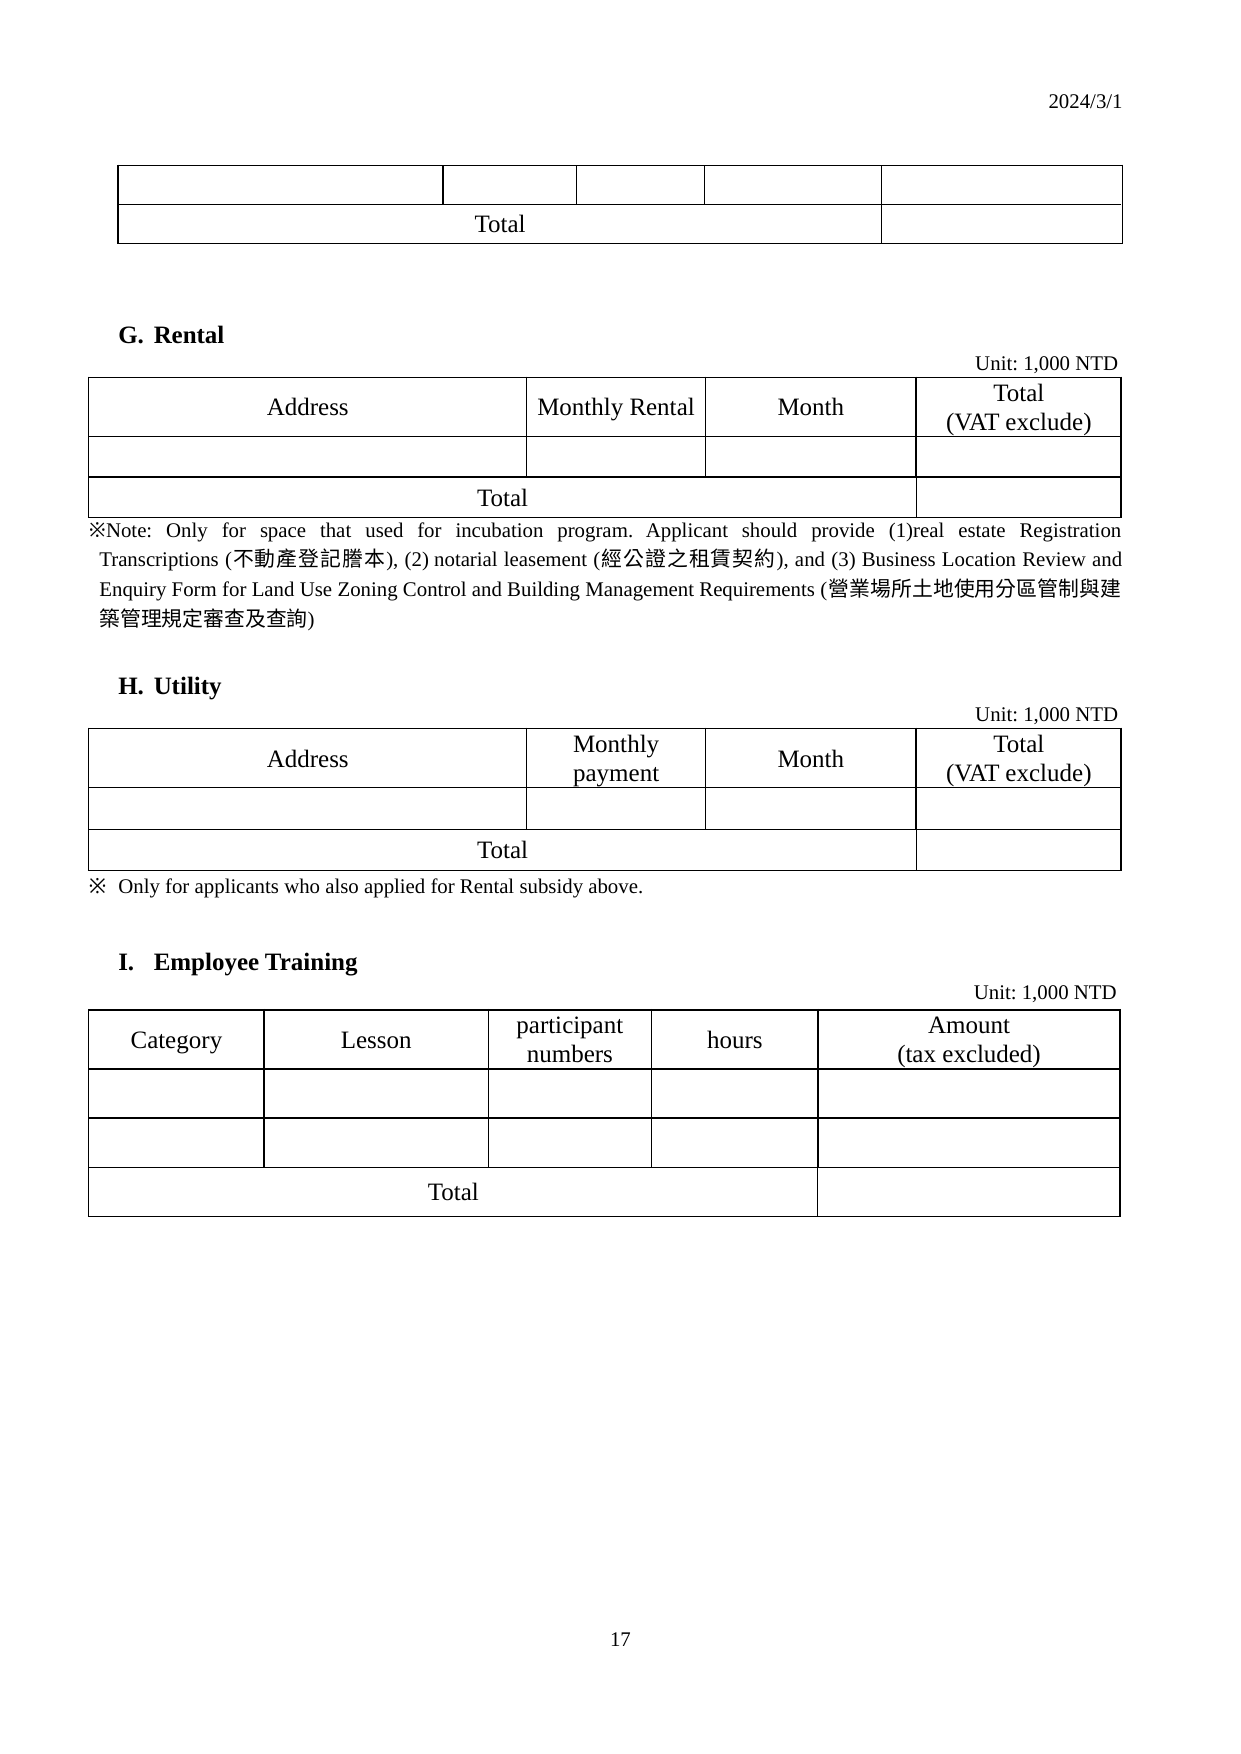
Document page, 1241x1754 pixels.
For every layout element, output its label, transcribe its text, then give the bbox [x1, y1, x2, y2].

table_cell Total [89, 478, 916, 517]
table_cell hours [652, 1011, 817, 1068]
table_cell [706, 437, 915, 476]
table_cell Amount (tax excluded) [819, 1011, 1119, 1068]
text ※Note: Only for space that used for incubation program. Applicant should provide (1)real estate Registration Transcriptions (不動產登記謄本), (2) notarial leasement (經公證之租賃契約), and (3) Business Location Review and Enquiry Form for Land Use Zoning Control and Building Management Requirements (營業場所土地使用分區管制與建築管理規定審查及查詢) [89, 518, 1122, 633]
list Employee Training [118, 947, 1122, 976]
table_cell Total (VAT exclude) [917, 378, 1120, 436]
table_cell [89, 1119, 263, 1166]
list Utility [118, 671, 1122, 700]
table_cell Month [706, 729, 915, 787]
table_cell [705, 166, 881, 204]
table_cell Monthly Rental [527, 378, 705, 436]
table_cell [818, 1168, 1119, 1216]
table_header Unit: 1,000 NTD [89, 976, 1120, 1009]
table_cell Category [89, 1011, 263, 1068]
table_cell Monthly payment [527, 729, 705, 787]
table_cell [882, 166, 1122, 204]
table_cell [444, 166, 576, 204]
table_cell Address [89, 729, 526, 787]
table_cell [652, 1119, 817, 1166]
table_cell [265, 1070, 488, 1117]
table_cell Address [89, 378, 526, 436]
table_header Unit: 1,000 NTD [89, 349, 1121, 377]
table_cell [706, 788, 915, 828]
table_cell [89, 437, 526, 476]
table_cell Total [89, 830, 916, 870]
table_cell [119, 166, 442, 204]
table_cell [89, 788, 526, 828]
table_cell [882, 204, 1122, 243]
table_cell [917, 478, 1120, 517]
table_cell [652, 1070, 817, 1117]
table_cell Month [706, 378, 915, 436]
table_cell [527, 788, 705, 828]
table_cell [819, 1119, 1119, 1166]
table_cell [917, 830, 1120, 870]
table_header Unit: 1,000 NTD [89, 700, 1121, 728]
table_cell [577, 166, 704, 204]
table_cell Total [119, 205, 881, 243]
table_cell [527, 437, 705, 476]
table_cell Total [89, 1168, 817, 1216]
list Rental [118, 321, 1122, 349]
list Only for applicants who also applied for Rental subsidy above. [89, 871, 1122, 899]
table_cell [917, 437, 1120, 476]
table_cell [89, 1070, 263, 1117]
table_cell [489, 1070, 651, 1117]
table_cell [265, 1119, 488, 1166]
table_cell Lesson [265, 1011, 488, 1068]
table_cell [819, 1070, 1119, 1117]
table_cell [917, 788, 1120, 828]
table_cell [489, 1119, 651, 1166]
table_cell Total (VAT exclude) [917, 729, 1120, 787]
table_cell participant numbers [489, 1011, 651, 1068]
